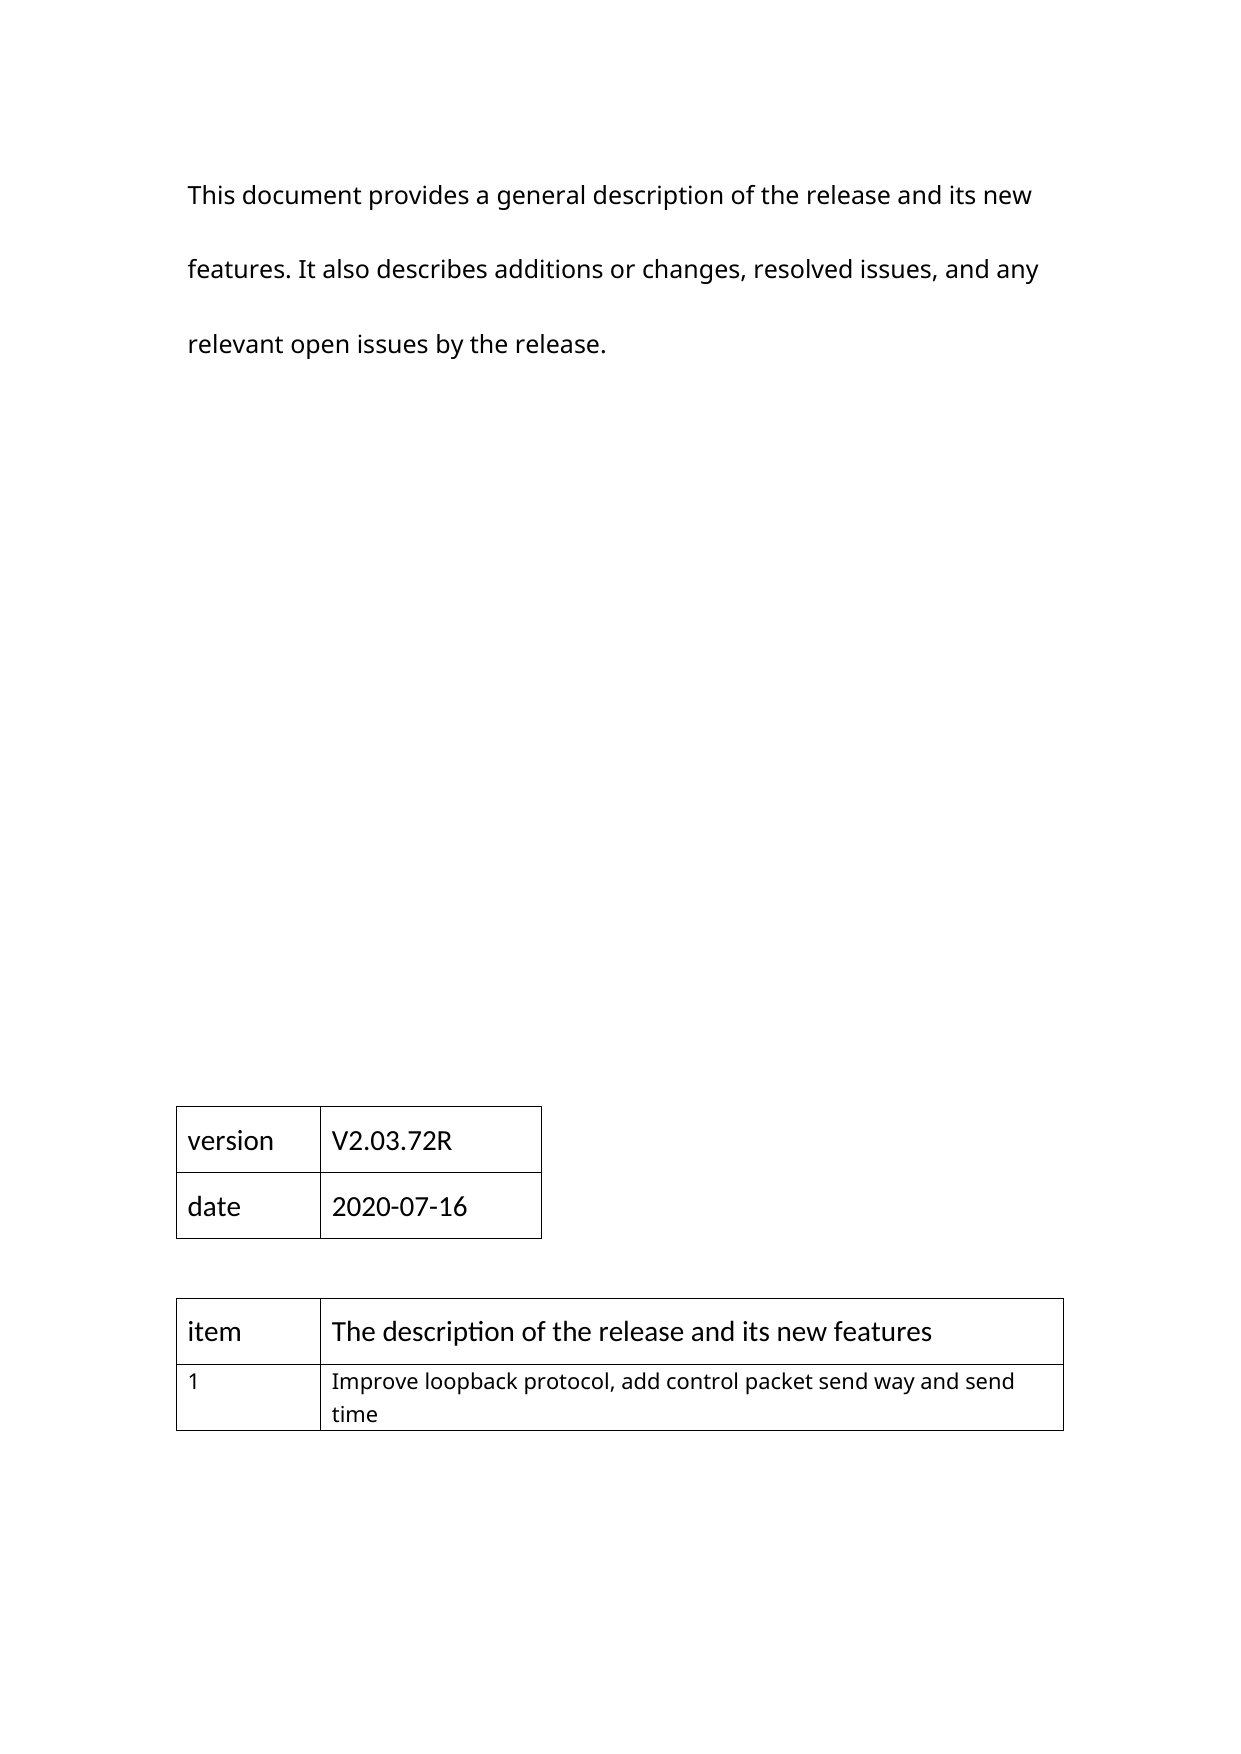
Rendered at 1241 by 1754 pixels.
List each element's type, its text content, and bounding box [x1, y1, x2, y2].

table_cell date [177, 1173, 320, 1238]
table_cell 2020-07-16 [321, 1173, 541, 1238]
table_cell 1 [177, 1365, 320, 1430]
table_header item [177, 1299, 320, 1364]
table_header version [177, 1107, 320, 1172]
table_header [321, 1299, 1063, 1364]
table_cell Improve loopback protocol, add control packet send way and send time [321, 1365, 1063, 1430]
text This document provides a general description of the release and its new features. It also describes additions or changes, resolved issues, and any relevant open issues by the release. [187, 162, 1053, 376]
table_header V2.03.72R [321, 1107, 541, 1172]
